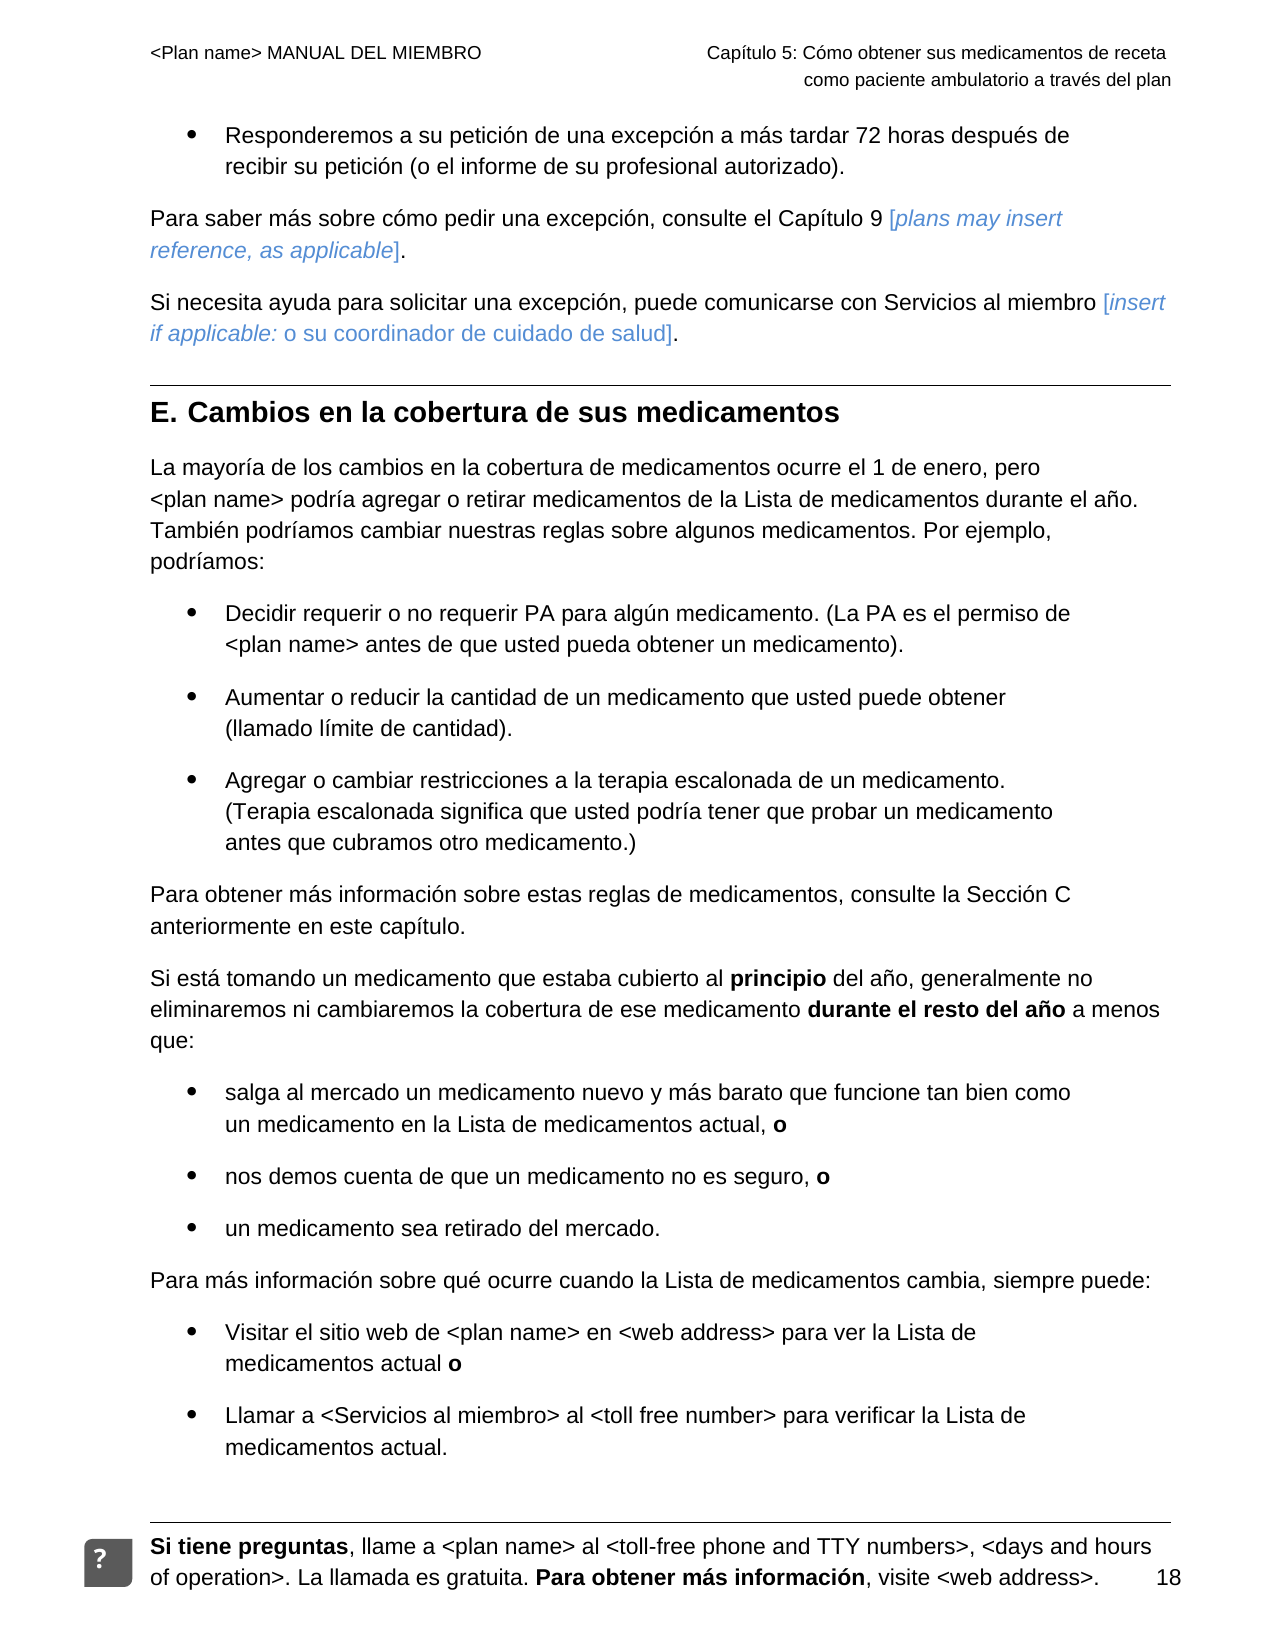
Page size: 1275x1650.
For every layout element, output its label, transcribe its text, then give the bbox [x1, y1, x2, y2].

text La mayoría de los cambios en la cobertura de medicamentos ocurre el 1 de enero, pero <plan name> podría agregar o retirar medicamentos de la Lista de medicamentos durante el año. También podríamos cambiar nuestras reglas sobre algunos medicamentos. Por ejemplo, podríamos: [150, 451, 1171, 576]
list Para saber más sobre cómo pedir una excepción, consulte el Capítulo 9 [plans may insert reference, as applicable]. [150, 202, 1171, 264]
list Aumentar o reducir la cantidad de un medicamento que usted puede obtener (llamado límite de cantidad). [187, 680, 1096, 742]
list un medicamento sea retirado del mercado. [187, 1211, 1096, 1242]
list nos demos cuenta de que un medicamento no es seguro, o [187, 1159, 1096, 1190]
subtitle Cambios en la cobertura de sus medicamentos [150, 386, 1171, 430]
list Visitar el sitio web de <plan name> en <web address> para ver la Lista de medicamentos actual o [187, 1315, 1096, 1378]
list salga al mercado un medicamento nuevo y más barato que funcione tan bien como un medicamento en la Lista de medicamentos actual, o [187, 1076, 1096, 1138]
list Para más información sobre qué ocurre cuando la Lista de medicamentos cambia, siempre puede: [150, 1263, 1171, 1294]
list Si necesita ayuda para solicitar una excepción, puede comunicarse con Servicios al miembro [insert if applicable: o su coordinador de cuidado de salud]. [150, 285, 1171, 348]
list Agregar o cambiar restricciones a la terapia escalonada de un medicamento. (Terapia escalonada significa que usted podría tener que probar un medicamento antes que cubramos otro medicamento.) [187, 763, 1096, 857]
list Para obtener más información sobre estas reglas de medicamentos, consulte la Sección C anteriormente en este capítulo. [150, 878, 1171, 940]
text Si está tomando un medicamento que estaba cubierto al principio del año, generalmente no eliminaremos ni cambiaremos la cobertura de ese medicamento durante el resto del año a menos que: [150, 961, 1171, 1055]
list Llamar a <Servicios al miembro> al <toll free number> para verificar la Lista de medicamentos actual. [187, 1399, 1096, 1461]
list Decidir requerir o no requerir PA para algún medicamento. (La PA es el permiso de <plan name> antes de que usted pueda obtener un medicamento). [187, 597, 1096, 659]
list Responderemos a su petición de una excepción a más tardar 72 horas después de recibir su petición (o el informe de su profesional autorizado). [187, 118, 1096, 181]
